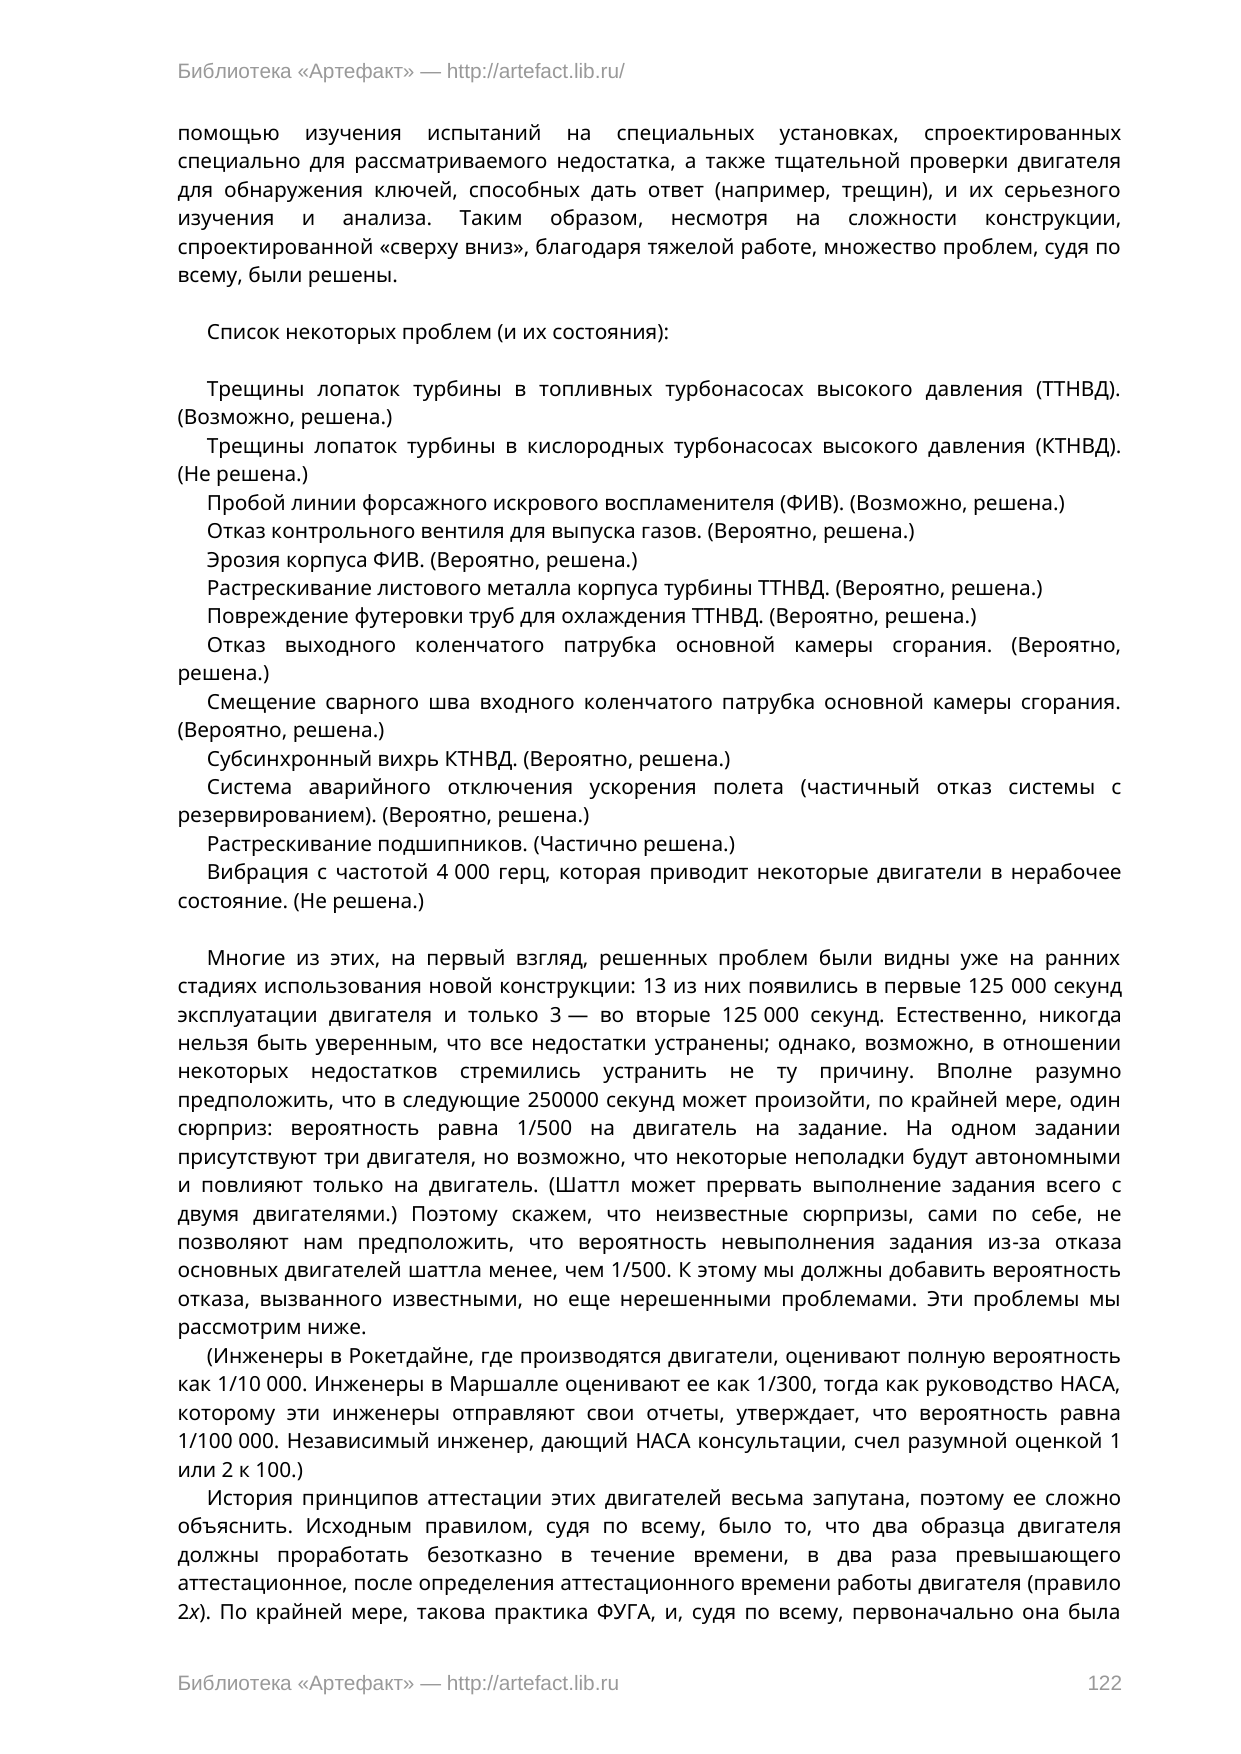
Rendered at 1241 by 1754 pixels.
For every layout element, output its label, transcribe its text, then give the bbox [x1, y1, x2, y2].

text Список некоторых проблем (и их состояния): [177, 317, 1122, 346]
text Система аварийного отключения ускорения полета (частичный отказ системы с резервированием). (Вероятно, решена.) [177, 772, 1122, 829]
text (Инженеры в Рокетдайне, где производятся двигатели, оценивают полную вероятность как 1/10 000. Инженеры в Маршалле оценивают ее как 1/300, тогда как руководство НАСА, которому эти инженеры отправляют свои отчеты, утверждает, что вероятность равна 1/100 000. Независимый инженер, дающий НАСА консультации, счел разумной оценкой 1 или 2 к 100.) [177, 1341, 1122, 1483]
text Растрескивание подшипников. (Частично решена.) [177, 829, 1122, 857]
text Трещины лопаток турбины в кислородных турбонасосах высокого давления (КТНВД). (Не решена.) [177, 431, 1122, 488]
text Отказ контрольного вентиля для выпуска газов. (Вероятно, решена.) [177, 516, 1122, 545]
text Многие из этих, на первый взгляд, решенных проблем были видны уже на ранних стадиях использования новой конструкции: 13 из них появились в первые 125 000 секунд эксплуатации двигателя и только 3 — во вторые 125 000 секунд. Естественно, никогда нельзя быть уверенным, что все недостатки устранены; однако, возможно, в отношении некоторых недостатков стремились устранить не ту причину. Вполне разумно предположить, что в следующие 250000 секунд может произойти, по крайней мере, один сюрприз: вероятность равна 1/500 на двигатель на задание. На одном задании присутствуют три двигателя, но возможно, что некоторые неполадки будут автономными и повлияют только на двигатель. (Шаттл может прервать выполнение задания всего с двумя двигателями.) Поэтому скажем, что неизвестные сюрпризы, сами по себе, не позволяют нам предположить, что вероятность невыполнения задания из-за отказа основных двигателей шаттла менее, чем 1/500. К этому мы должны добавить вероятность отказа, вызванного известными, но еще нерешенными проблемами. Эти проблемы мы рассмотрим ниже. [177, 943, 1122, 1341]
text Вибрация с частотой 4 000 герц, которая приводит некоторые двигатели в нерабочее состояние. (Не решена.) [177, 857, 1122, 914]
text Субсинхронный вихрь КТНВД. (Вероятно, решена.) [177, 744, 1122, 772]
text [177, 1483, 1122, 1625]
text Эрозия корпуса ФИВ. (Вероятно, решена.) [177, 545, 1122, 573]
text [177, 118, 1122, 289]
text Пробой линии форсажного искрового воспламенителя (ФИВ). (Возможно, решена.) [177, 488, 1122, 516]
text Смещение сварного шва входного коленчатого патрубка основной камеры сгорания. (Вероятно, решена.) [177, 687, 1122, 744]
text Растрескивание листового металла корпуса турбины ТТНВД. (Вероятно, решена.) [177, 573, 1122, 602]
text Трещины лопаток турбины в топливных турбонасосах высокого давления (ТТНВД). (Возможно, решена.) [177, 374, 1122, 431]
text Отказ выходного коленчатого патрубка основной камеры сгорания. (Вероятно, решена.) [177, 630, 1122, 687]
text Повреждение футеровки труб для охлаждения ТТНВД. (Вероятно, решена.) [177, 602, 1122, 630]
